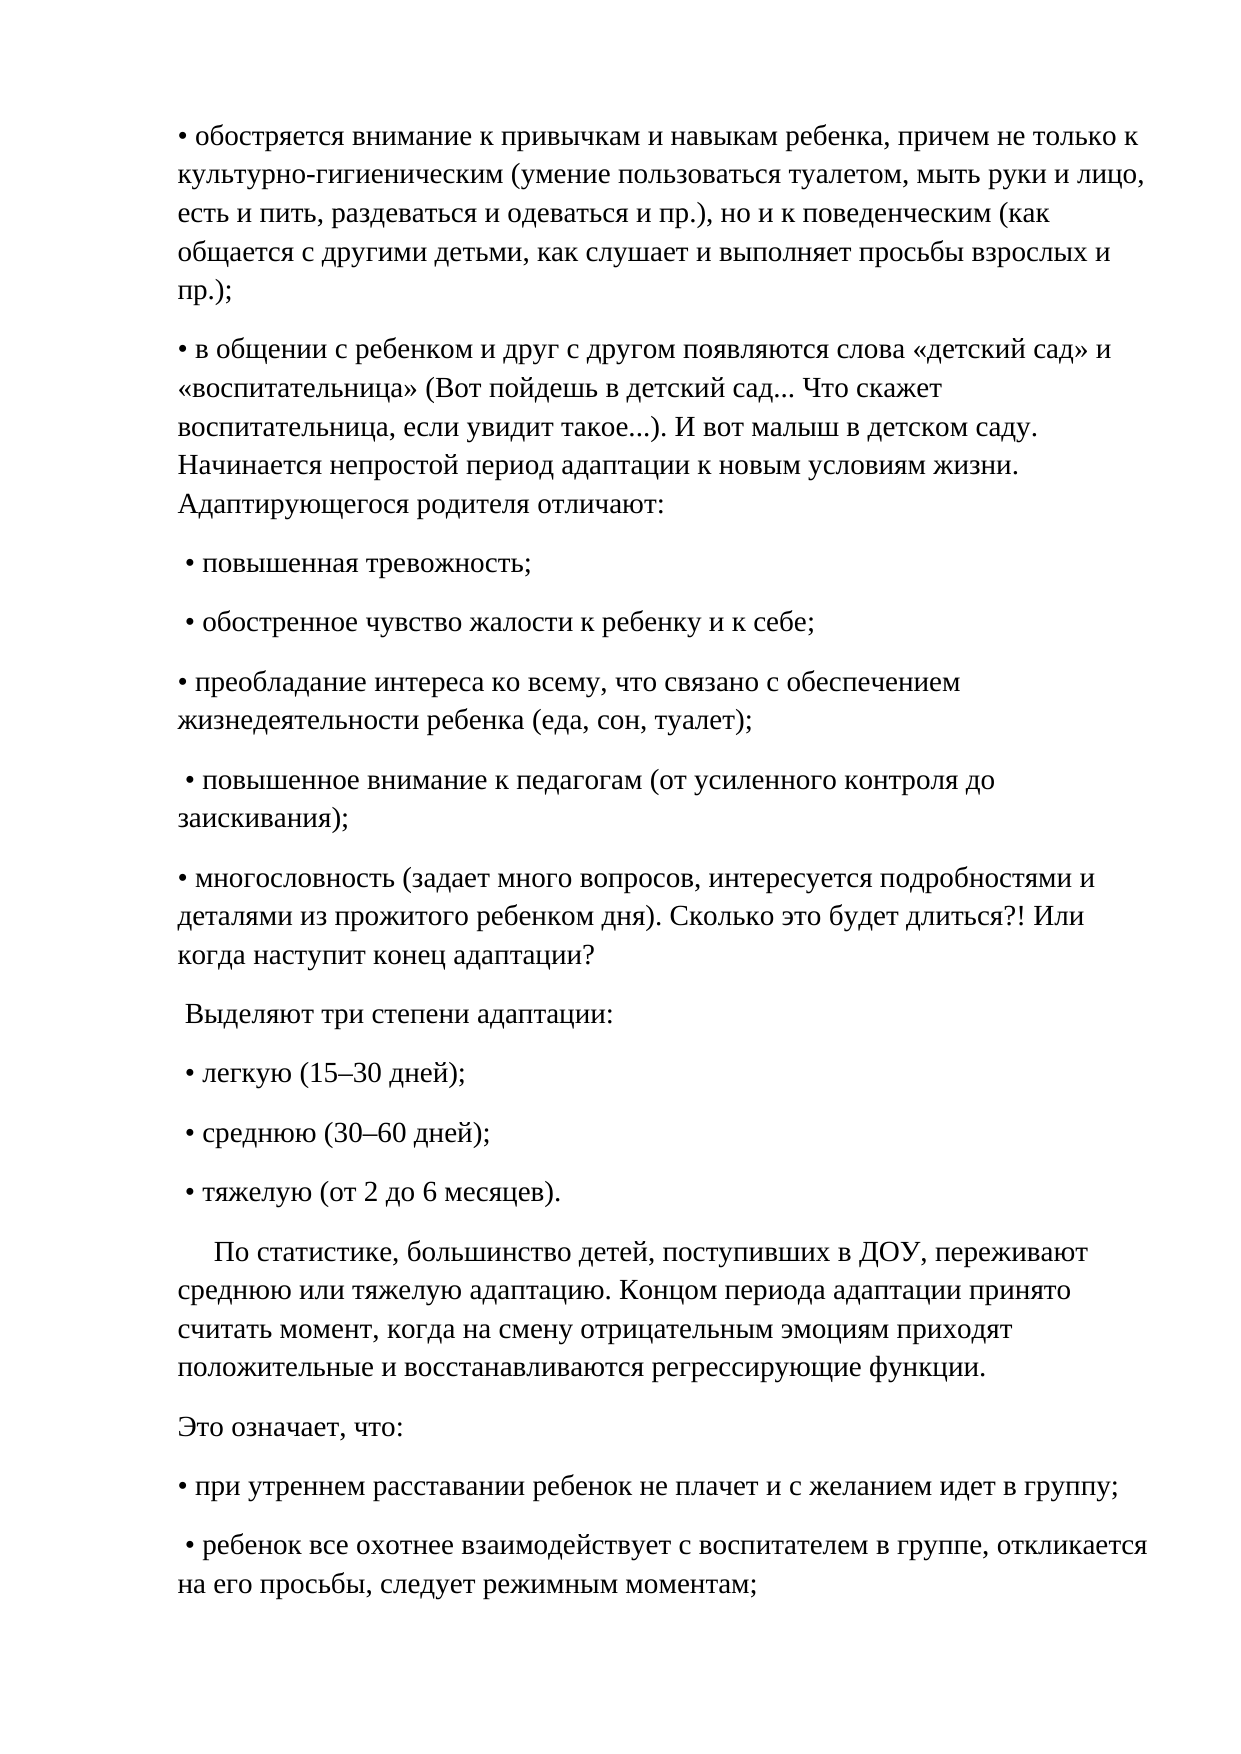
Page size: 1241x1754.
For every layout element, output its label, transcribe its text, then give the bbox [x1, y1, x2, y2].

text Выделяют три степени адаптации: [177, 996, 1152, 1030]
text • в общении с ребенком и друг с другом появляются слова «детский сад» и «воспитательница» (Вот пойдешь в детский сад... Что скажет воспитательница, если увидит такое...). И вот малыш в детском саду. Начинается непростой период адаптации к новым условиям жизни. Адаптирующегося родителя отличают: [177, 332, 1152, 519]
text • легкую (15–30 дней); [177, 1056, 1152, 1089]
text • преобладание интереса ко всему, что связано с обеспечением жизнедеятельности ребенка (еда, сон, туалет); [177, 664, 1152, 736]
text • тяжелую (от 2 до 6 месяцев). [177, 1174, 1152, 1208]
text • ребенок все охотнее взаимодействует с воспитателем в группе, откликается на его просьбы, следует режимным моментам; [177, 1527, 1152, 1599]
text • многословность (задает много вопросов, интересуется подробностями и деталями из прожитого ребенком дня). Сколько это будет длиться?! Или когда наступит конец адаптации? [177, 860, 1152, 970]
text • повышенная тревожность; [177, 545, 1152, 579]
text По статистике, большинство детей, поступивших в ДОУ, переживают среднюю или тяжелую адаптацию. Концом периода адаптации принято считать момент, когда на смену отрицательным эмоциям приходят положительные и восстанавливаются регрессирующие функции. [177, 1234, 1152, 1383]
text • среднюю (30–60 дней); [177, 1115, 1152, 1148]
text • повышенное внимание к педагогам (от усиленного контроля до заискивания); [177, 762, 1152, 834]
text • обостряется внимание к привычкам и навыкам ребенка, причем не только к культурно-гигиеническим (умение пользоваться туалетом, мыть руки и лицо, есть и пить, раздеваться и одеваться и пр.), но и к поведенческим (как общается с другими детьми, как слушает и выполняет просьбы взрослых и пр.); [177, 118, 1152, 306]
text Это означает, что: [177, 1409, 1152, 1442]
text • при утреннем расставании ребенок не плачет и с желанием идет в группу; [177, 1468, 1152, 1502]
text • обостренное чувство жалости к ребенку и к себе; [177, 604, 1152, 638]
